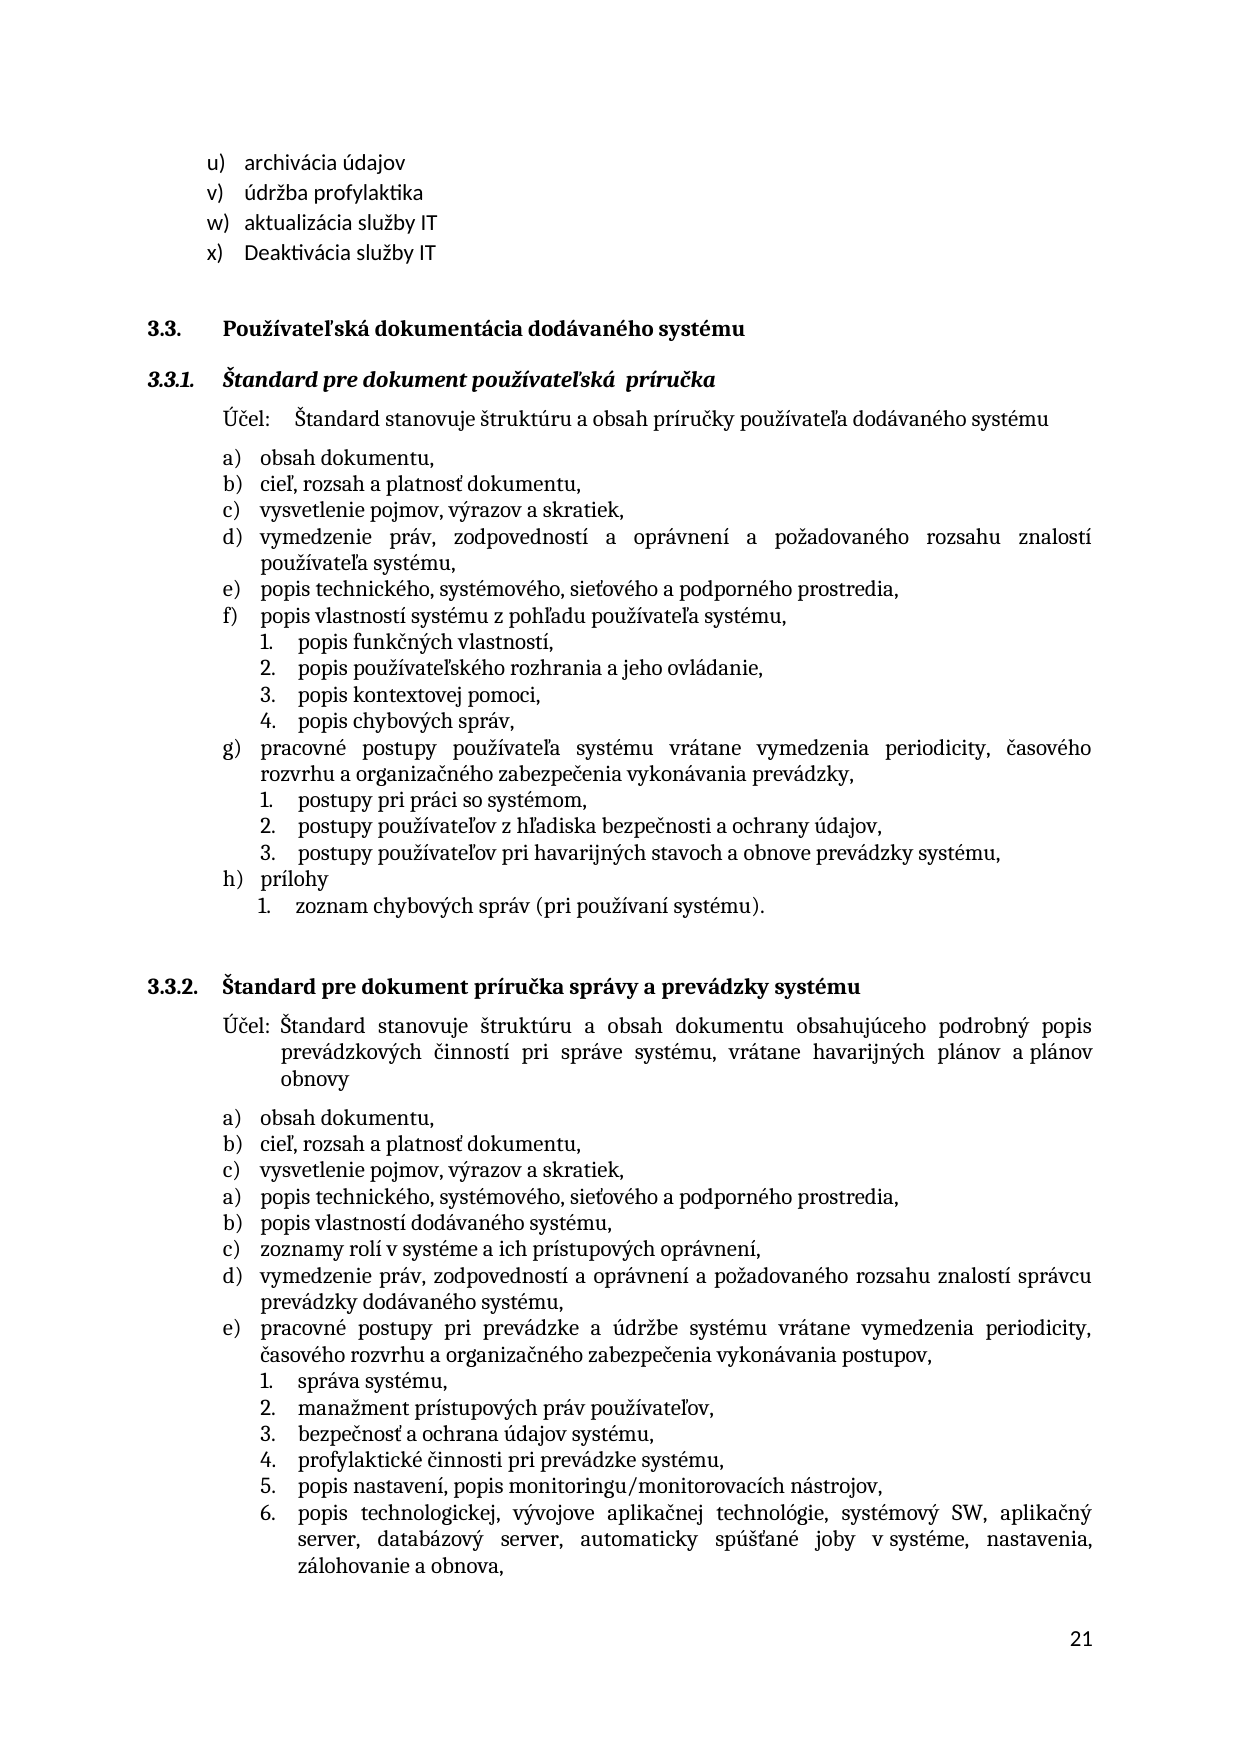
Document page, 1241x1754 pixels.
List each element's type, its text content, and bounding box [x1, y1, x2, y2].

list postupy používateľov pri havarijných stavoch a obnove prevádzky systému, [260, 840, 1093, 866]
list zoznam chybových správ (pri používaní systému). [258, 892, 1093, 919]
list údržba profylaktika [207, 178, 1093, 206]
list postupy používateľov z hľadiska bezpečnosti a ochrany údajov, [260, 813, 1093, 840]
list prílohy [223, 866, 1093, 892]
list profylaktické činnosti pri prevádzke systému, [260, 1447, 1093, 1473]
text Účel: Štandard stanovuje štruktúru a obsah príručky používateľa dodávaného systému [223, 406, 1093, 432]
list popis používateľského rozhrania a jeho ovládanie, [260, 655, 1093, 682]
list obsah dokumentu, [223, 444, 1093, 471]
list cieľ, rozsah a platnosť dokumentu, [223, 471, 1093, 497]
text Účel: Štandard stanovuje štruktúru a obsah dokumentu obsahujúceho podrobný popis prevádzkových činností pri správe systému, vrátane havarijných plánov a plánov obnovy [223, 1013, 1093, 1092]
list manažment prístupových práv používateľov, [260, 1394, 1093, 1421]
list archivácia údajov [207, 148, 1093, 176]
list vymedzenie práv, zodpovedností a oprávnení a požadovaného rozsahu znalostí používateľa systému, [223, 523, 1093, 576]
list postupy pri práci so systémom, [260, 787, 1093, 813]
list pracovné postupy pri prevádzke a údržbe systému vrátane vymedzenia periodicity, časového rozvrhu a organizačného zabezpečenia vykonávania postupov, [223, 1315, 1093, 1368]
list vysvetlenie pojmov, výrazov a skratiek, [223, 1157, 1093, 1183]
list aktualizácia služby IT [207, 208, 1093, 236]
list popis funkčných vlastností, [260, 629, 1093, 655]
list popis kontextovej pomoci, [260, 682, 1093, 708]
list popis vlastností systému z pohľadu používateľa systému, [223, 602, 1093, 629]
list správa systému, [260, 1368, 1093, 1394]
list bezpečnosť a ochrana údajov systému, [260, 1421, 1093, 1447]
subtitle Štandard pre dokument používateľská príručka [148, 367, 1093, 393]
list popis technického, systémového, sieťového a podporného prostredia, [223, 576, 1093, 602]
list popis vlastností dodávaného systému, [223, 1210, 1093, 1236]
list obsah dokumentu, [223, 1104, 1093, 1131]
list popis nastavení, popis monitoringu/monitorovacích nástrojov, [260, 1473, 1093, 1500]
list popis chybových správ, [260, 708, 1093, 734]
subtitle Používateľská dokumentácia dodávaného systému [148, 315, 1093, 342]
subtitle Štandard pre dokument príručka správy a prevádzky systému [148, 974, 1093, 1000]
list vysvetlenie pojmov, výrazov a skratiek, [223, 497, 1093, 523]
list pracovné postupy používateľa systému vrátane vymedzenia periodicity, časového rozvrhu a organizačného zabezpečenia vykonávania prevádzky, [223, 734, 1093, 787]
list popis technického, systémového, sieťového a podporného prostredia, [223, 1183, 1093, 1210]
list cieľ, rozsah a platnosť dokumentu, [223, 1131, 1093, 1157]
list vymedzenie práv, zodpovedností a oprávnení a požadovaného rozsahu znalostí správcu prevádzky dodávaného systému, [223, 1262, 1093, 1315]
list zoznamy rolí v systéme a ich prístupových oprávnení, [223, 1236, 1093, 1262]
list Deaktivácia služby IT [207, 238, 1093, 266]
list popis technologickej, vývojove aplikačnej technológie, systémový SW, aplikačný server, databázový server, automaticky spúšťané joby v systéme, nastavenia, zálohovanie a obnova, [260, 1500, 1093, 1579]
